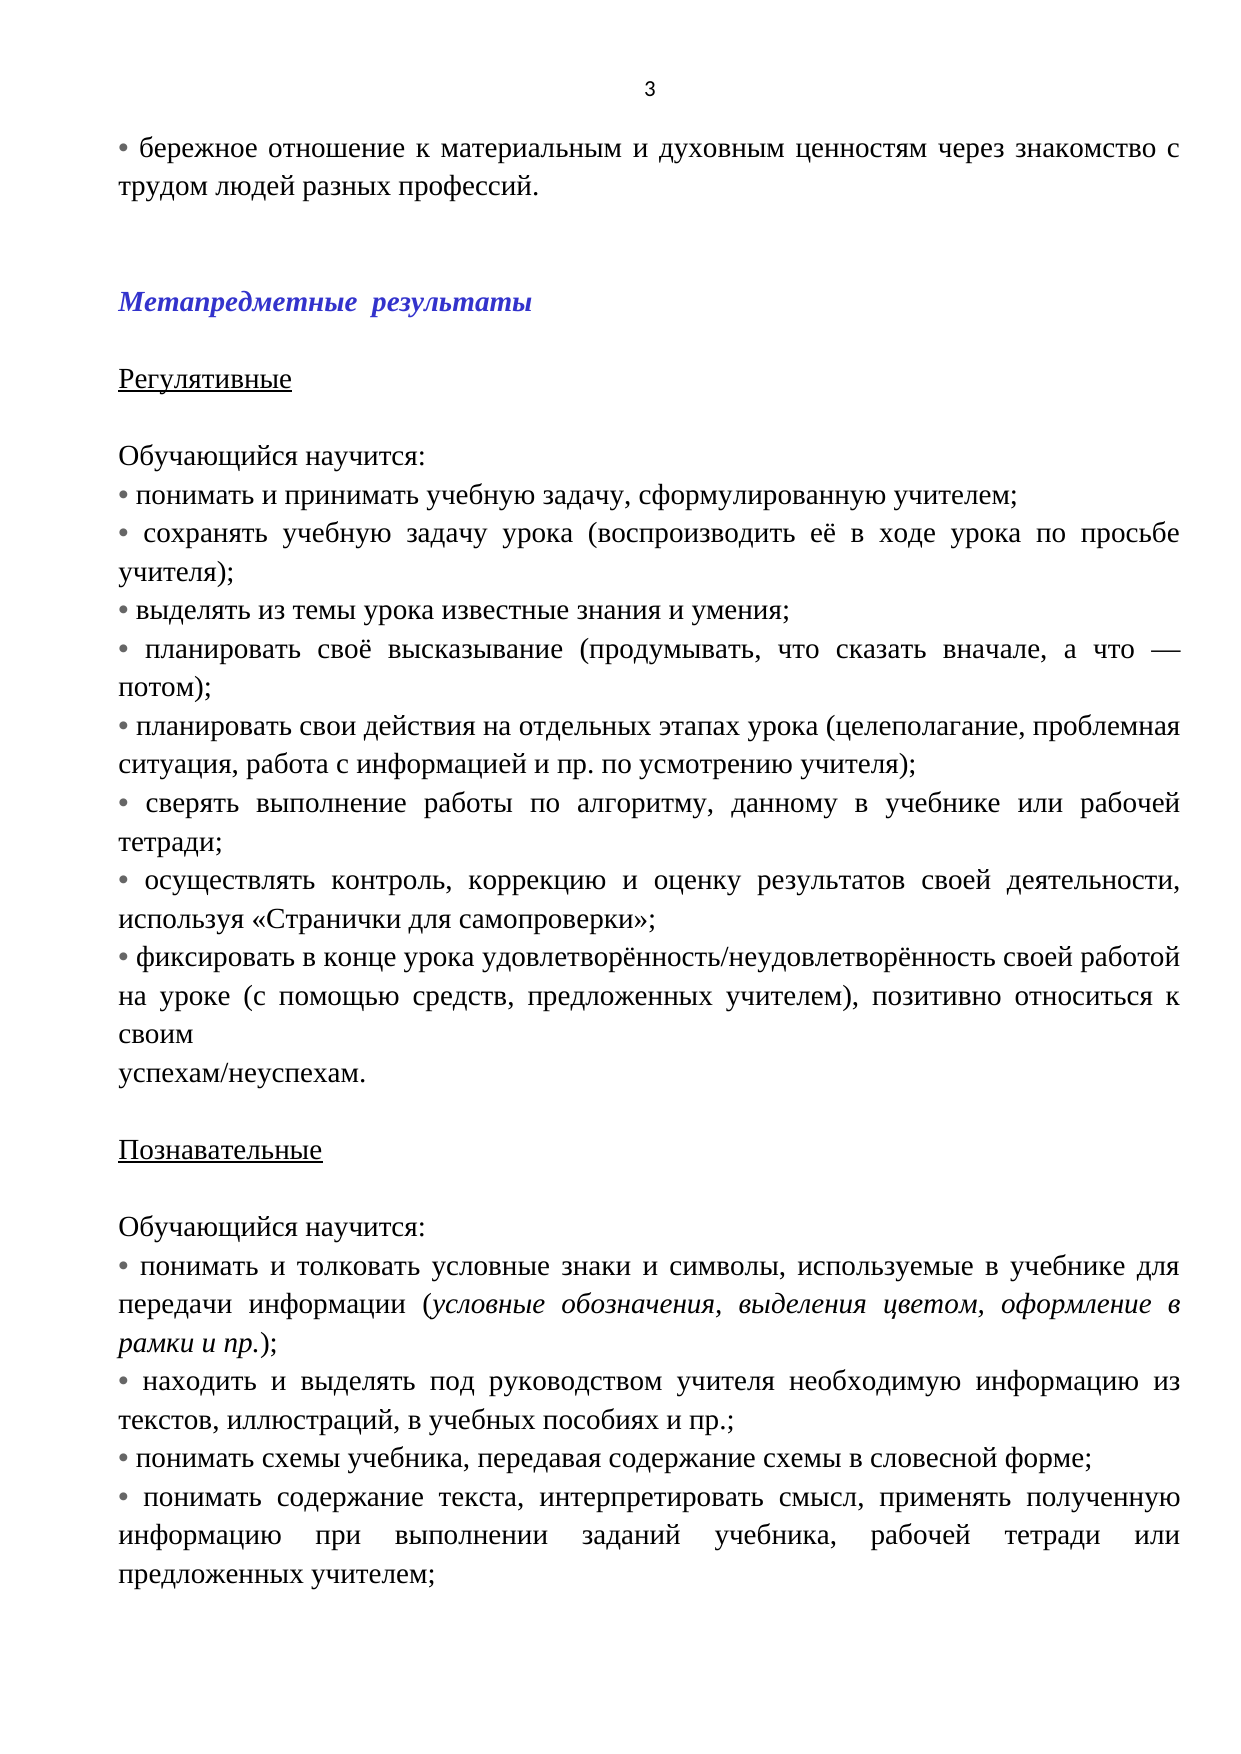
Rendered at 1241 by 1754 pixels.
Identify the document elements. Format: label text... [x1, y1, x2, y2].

text • осуществлять контроль, коррекцию и оценку результатов своей деятельности, используя «Странички для самопроверки»; [118, 862, 1181, 934]
text • понимать содержание текста, интерпретировать смысл, применять полученную информацию при выполнении заданий учебника, рабочей тетради или предложенных учителем; [118, 1479, 1181, 1589]
text Обучающийся научится: [118, 1209, 1181, 1243]
text Метапредметные результаты [118, 284, 1181, 318]
text • выделять из темы урока известные знания и умения; [118, 592, 1181, 626]
text • находить и выделять под руководством учителя необходимую информацию из текстов, иллюстраций, в учебных пособиях и пр.; [118, 1363, 1181, 1435]
text успехам/неуспехам. [118, 1055, 1181, 1088]
text • понимать схемы учебника, передавая содержание схемы в словесной форме; [118, 1440, 1181, 1474]
text • сохранять учебную задачу урока (воспроизводить её в ходе урока по просьбе учителя); [118, 515, 1181, 587]
text Обучающийся научится: [118, 438, 1181, 472]
text • сверять выполнение работы по алгоритму, данному в учебнике или рабочей тетради; [118, 785, 1181, 857]
text • планировать свои действия на отдельных этапах урока (целеполагание, проблемная ситуация, работа с информацией и пр. по усмотрению учителя); [118, 708, 1181, 780]
text • фиксировать в конце урока удовлетворённость/неудовлетворённость своей работой на уроке (с помощью средств, предложенных учителем), позитивно относиться к своим [118, 939, 1181, 1050]
text • понимать и принимать учебную задачу, сформулированную учителем; [118, 477, 1181, 510]
text Познавательные [118, 1132, 1181, 1166]
text Регулятивные [118, 361, 1181, 395]
text • планировать своё высказывание (продумывать, что сказать вначале, а что — потом); [118, 631, 1181, 703]
text • понимать и толковать условные знаки и символы, используемые в учебнике для передачи информации (условные обозначения, выделения цветом, оформление в рамки и пр.); [118, 1248, 1181, 1358]
text • бережное отношение к материальным и духовным ценностям через знакомство с трудом людей разных профессий. [118, 130, 1181, 202]
